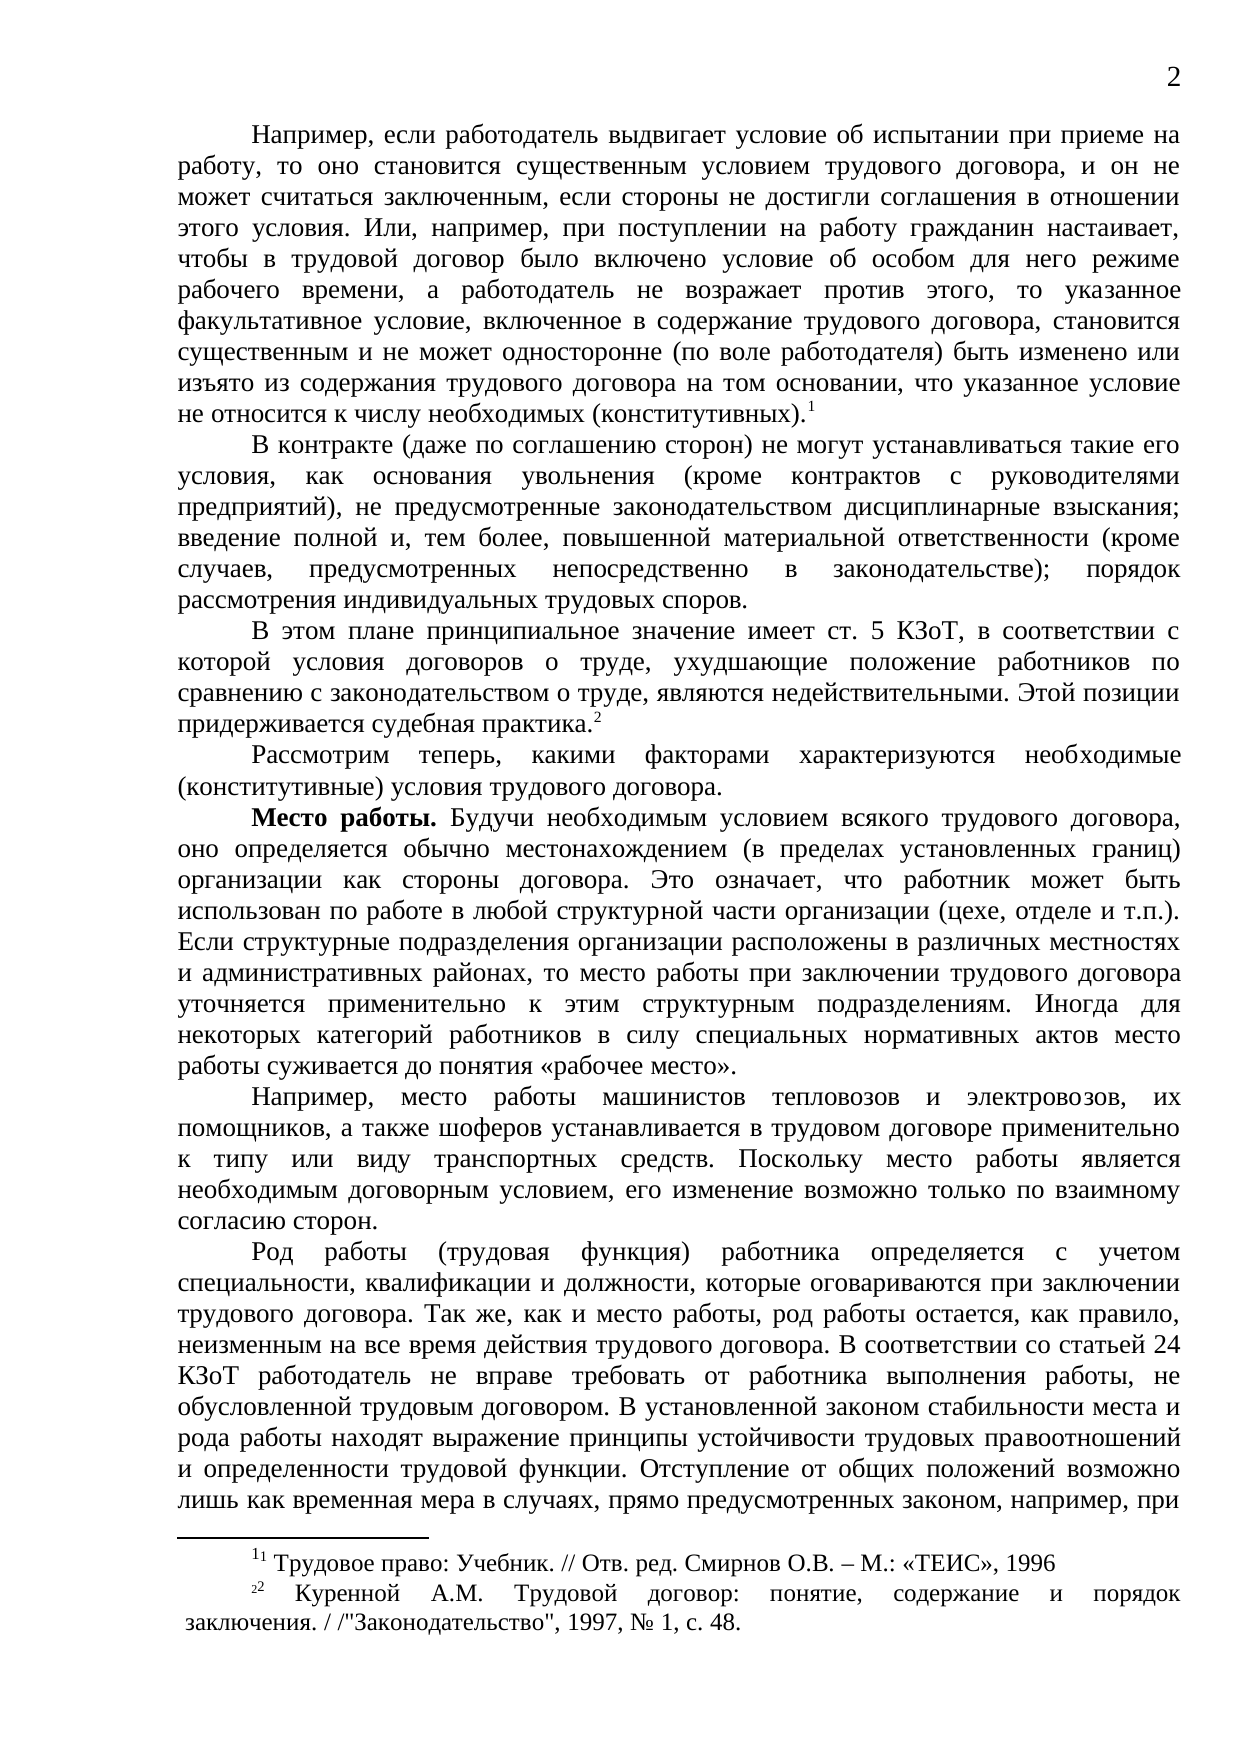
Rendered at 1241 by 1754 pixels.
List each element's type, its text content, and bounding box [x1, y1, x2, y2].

text В этом плане принципиальное значение имеет ст. 5 КЗоТ, в соответствии с которой условия договоров о труде, ухудшающие положение работников по сравнению с законодательством о труде, являются недействительными. Этой позиции придерживается судебная практика.2 [177, 615, 1181, 739]
text Например, если работодатель выдвигает условие об испытании при приеме на работу, то оно становится существенным условием трудового договора, и он не может считаться заключенным, если стороны не достигли соглашения в отношении этого условия. Или, например, при поступлении на работу гражданин настаивает, чтобы в трудовой договор было включено условие об особом для него режиме рабочего времени, а работодатель не возражает против этого, то указанное факультативное условие, включенное в содержание трудового договора, становится существенным и не может односторонне (по воле работодателя) быть изменено или изъято из содержания трудового договора на том основании, что указанное условие не относится к числу необходимых (конститутивных).1 [177, 118, 1181, 428]
text Рассмотрим теперь, какими факторами характеризуются необходимые (конститутивные) условия трудового договора. [177, 739, 1181, 801]
text В контракте (даже по соглашению сторон) не могут устанавливаться такие его условия, как основания увольнения (кроме контрактов с руководителями предприятий), не предусмотренные законодательством дисциплинарные взыскания; введение полной и, тем более, повышенной материальной ответственности (кроме случаев, предусмотренных непосредственно в законодательстве); порядок рассмотрения индивидуальных трудовых споров. [177, 428, 1181, 615]
text Место работы. Будучи необходимым условием всякого трудового договора, оно определяется обычно местонахождением (в пределах установленных границ) организации как стороны договора. Это означает, что работник может быть использован по работе в любой структурной части организации (цехе, отделе и т.п.). Если структурные подразделения организации расположены в различных местностях и административных районах, то место работы при заключении трудового договора уточняется применительно к этим структурным подразделениям. Иногда для некоторых категорий работников в силу специальных нормативных актов место работы суживается до понятия «рабочее место». [177, 801, 1181, 1080]
text Например, место работы машинистов тепловозов и электровозов, их помощников, а также шоферов устанавливается в трудовом договоре применительно к типу или виду транспортных средств. Поскольку место работы является необходимым договорным условием, его изменение возможно только по взаимному согласию сторон. [177, 1080, 1181, 1236]
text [177, 1236, 1181, 1515]
